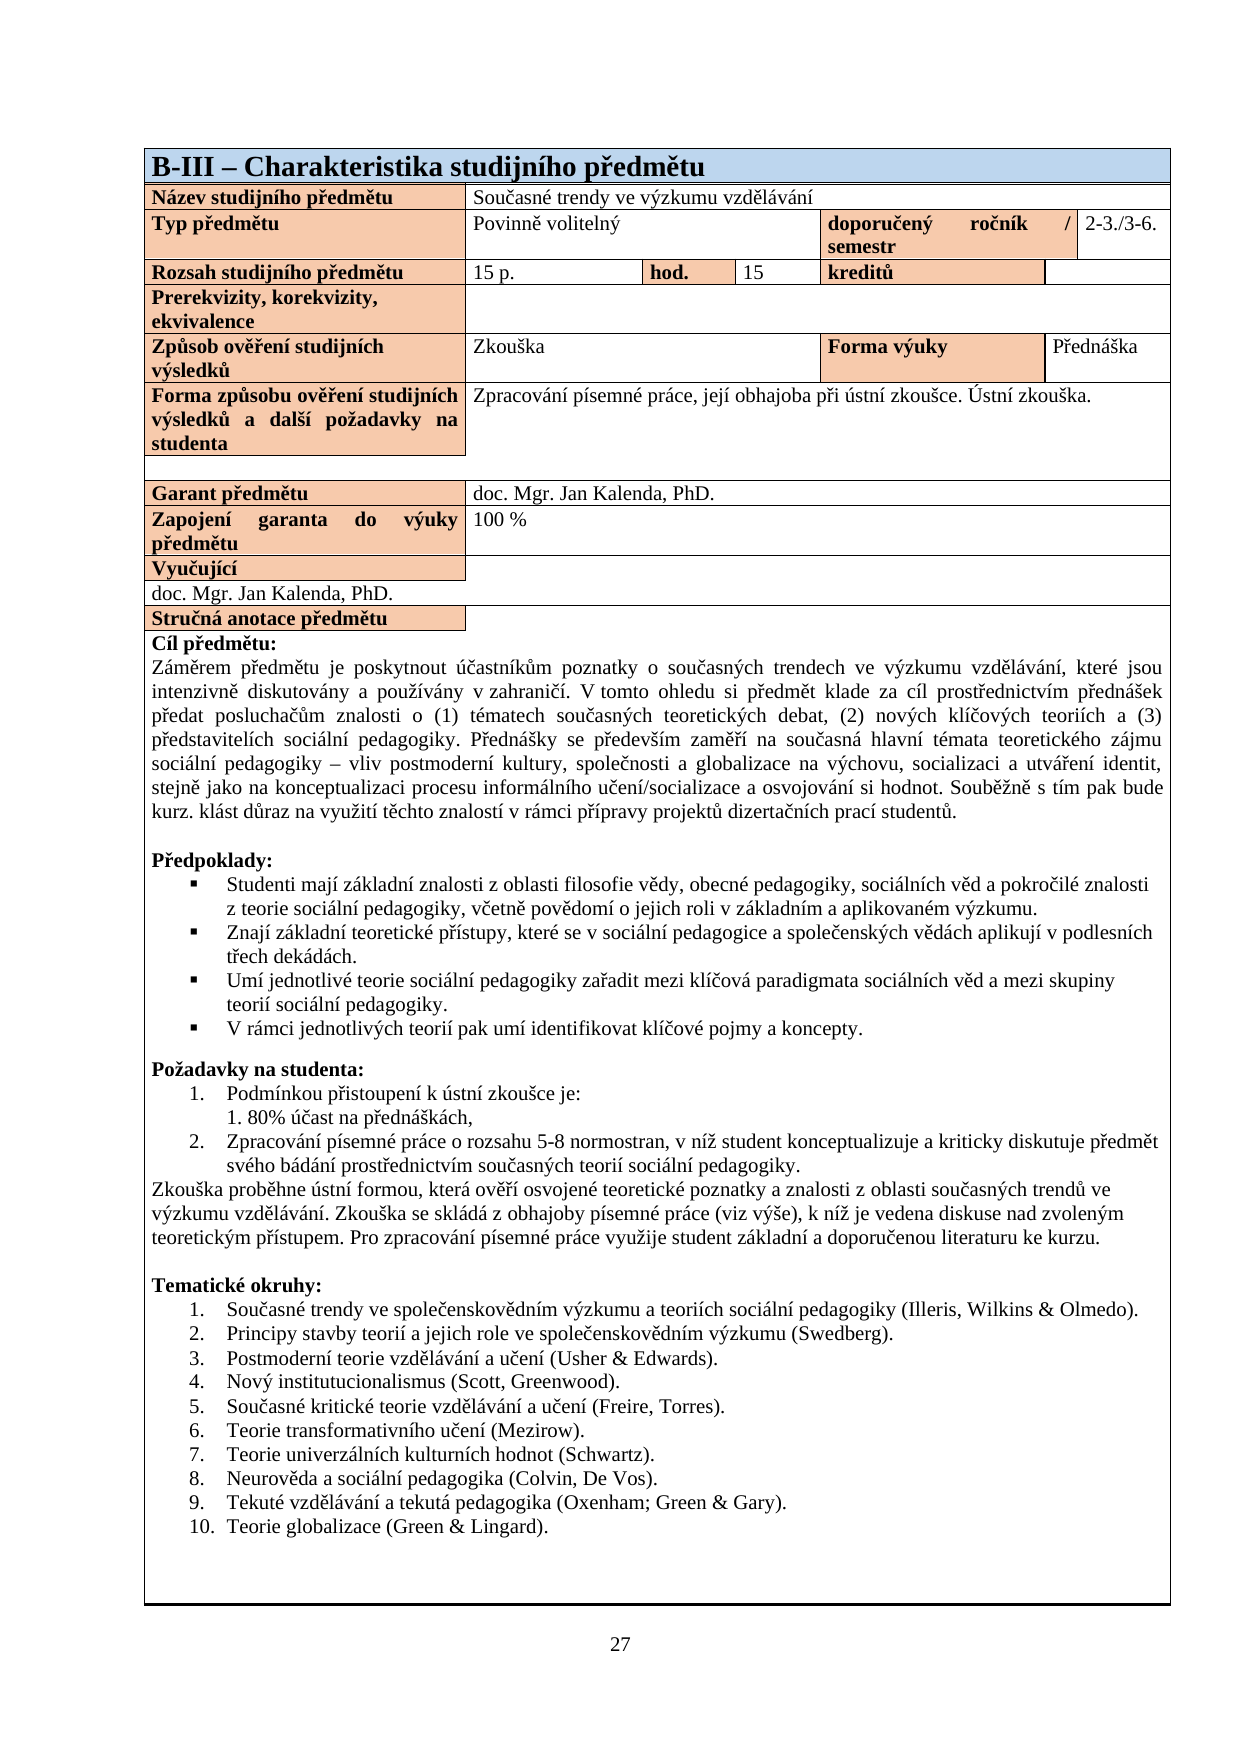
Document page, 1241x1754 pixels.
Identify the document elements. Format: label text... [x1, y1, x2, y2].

table_cell Forma výuky [821, 334, 1044, 382]
table_cell Zkouška [466, 334, 820, 382]
table_cell 15 p. [466, 260, 642, 284]
table_header B-III – Charakteristika studijního předmětu [145, 149, 1170, 182]
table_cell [145, 630, 1170, 1603]
table_cell 100 % [466, 506, 1170, 554]
table_cell 15 [736, 260, 820, 284]
table_cell Způsob ověření studijních výsledků [145, 334, 465, 382]
table_cell doporučený ročník / semestr [821, 210, 1077, 258]
table_cell 2-3./3-6. [1078, 210, 1170, 258]
table_cell Garant předmětu [145, 481, 465, 505]
table_cell [466, 285, 1170, 333]
table_cell [466, 556, 1170, 580]
table_cell hod. [643, 260, 735, 284]
table_cell Povinně volitelný [466, 210, 820, 258]
table_cell doc. Mgr. Jan Kalenda, PhD. [145, 580, 1170, 605]
table_cell [1046, 260, 1170, 284]
table_cell Vyučující [145, 556, 465, 580]
table_cell Prerekvizity, korekvizity, ekvivalence [145, 285, 465, 333]
table_cell Stručná anotace předmětu [145, 606, 465, 630]
table_cell Rozsah studijního předmětu [145, 260, 465, 284]
table_cell Přednáška [1046, 334, 1170, 382]
table_cell [145, 455, 1170, 480]
table_cell Název studijního předmětu [145, 185, 465, 209]
table_cell Současné trendy ve výzkumu vzdělávání [466, 185, 1170, 209]
table_cell doc. Mgr. Jan Kalenda, PhD. [466, 481, 1170, 505]
table_cell Zapojení garanta do výuky předmětu [145, 506, 465, 554]
table_cell Typ předmětu [145, 210, 465, 258]
table_cell [466, 606, 1170, 630]
table_cell kreditů [821, 260, 1044, 284]
table_cell Forma způsobu ověření studijních výsledků a další požadavky na studenta [145, 383, 465, 455]
table_cell Zpracování písemné práce, její obhajoba při ústní zkoušce. Ústní zkouška. [466, 383, 1170, 455]
